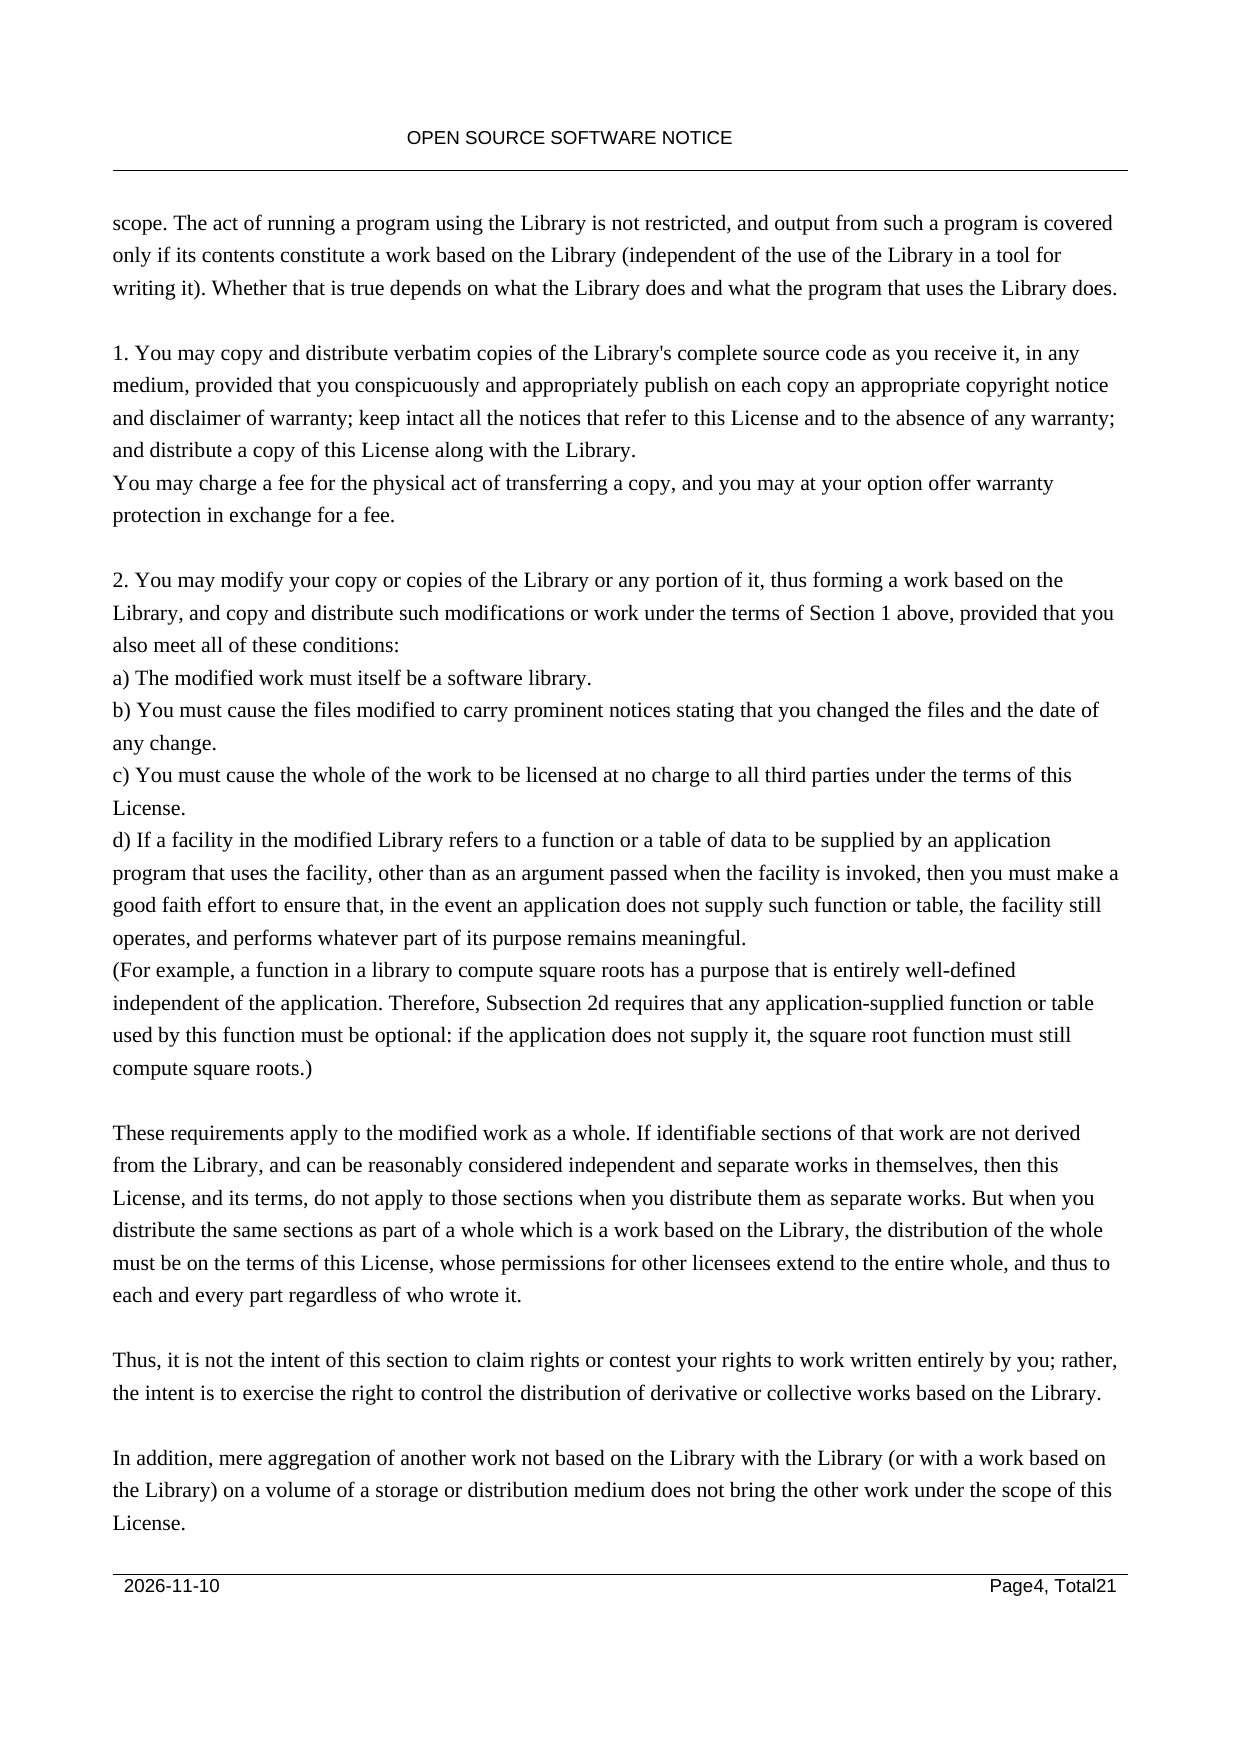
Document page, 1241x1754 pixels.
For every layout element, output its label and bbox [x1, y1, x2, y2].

text [112, 206, 1128, 1539]
